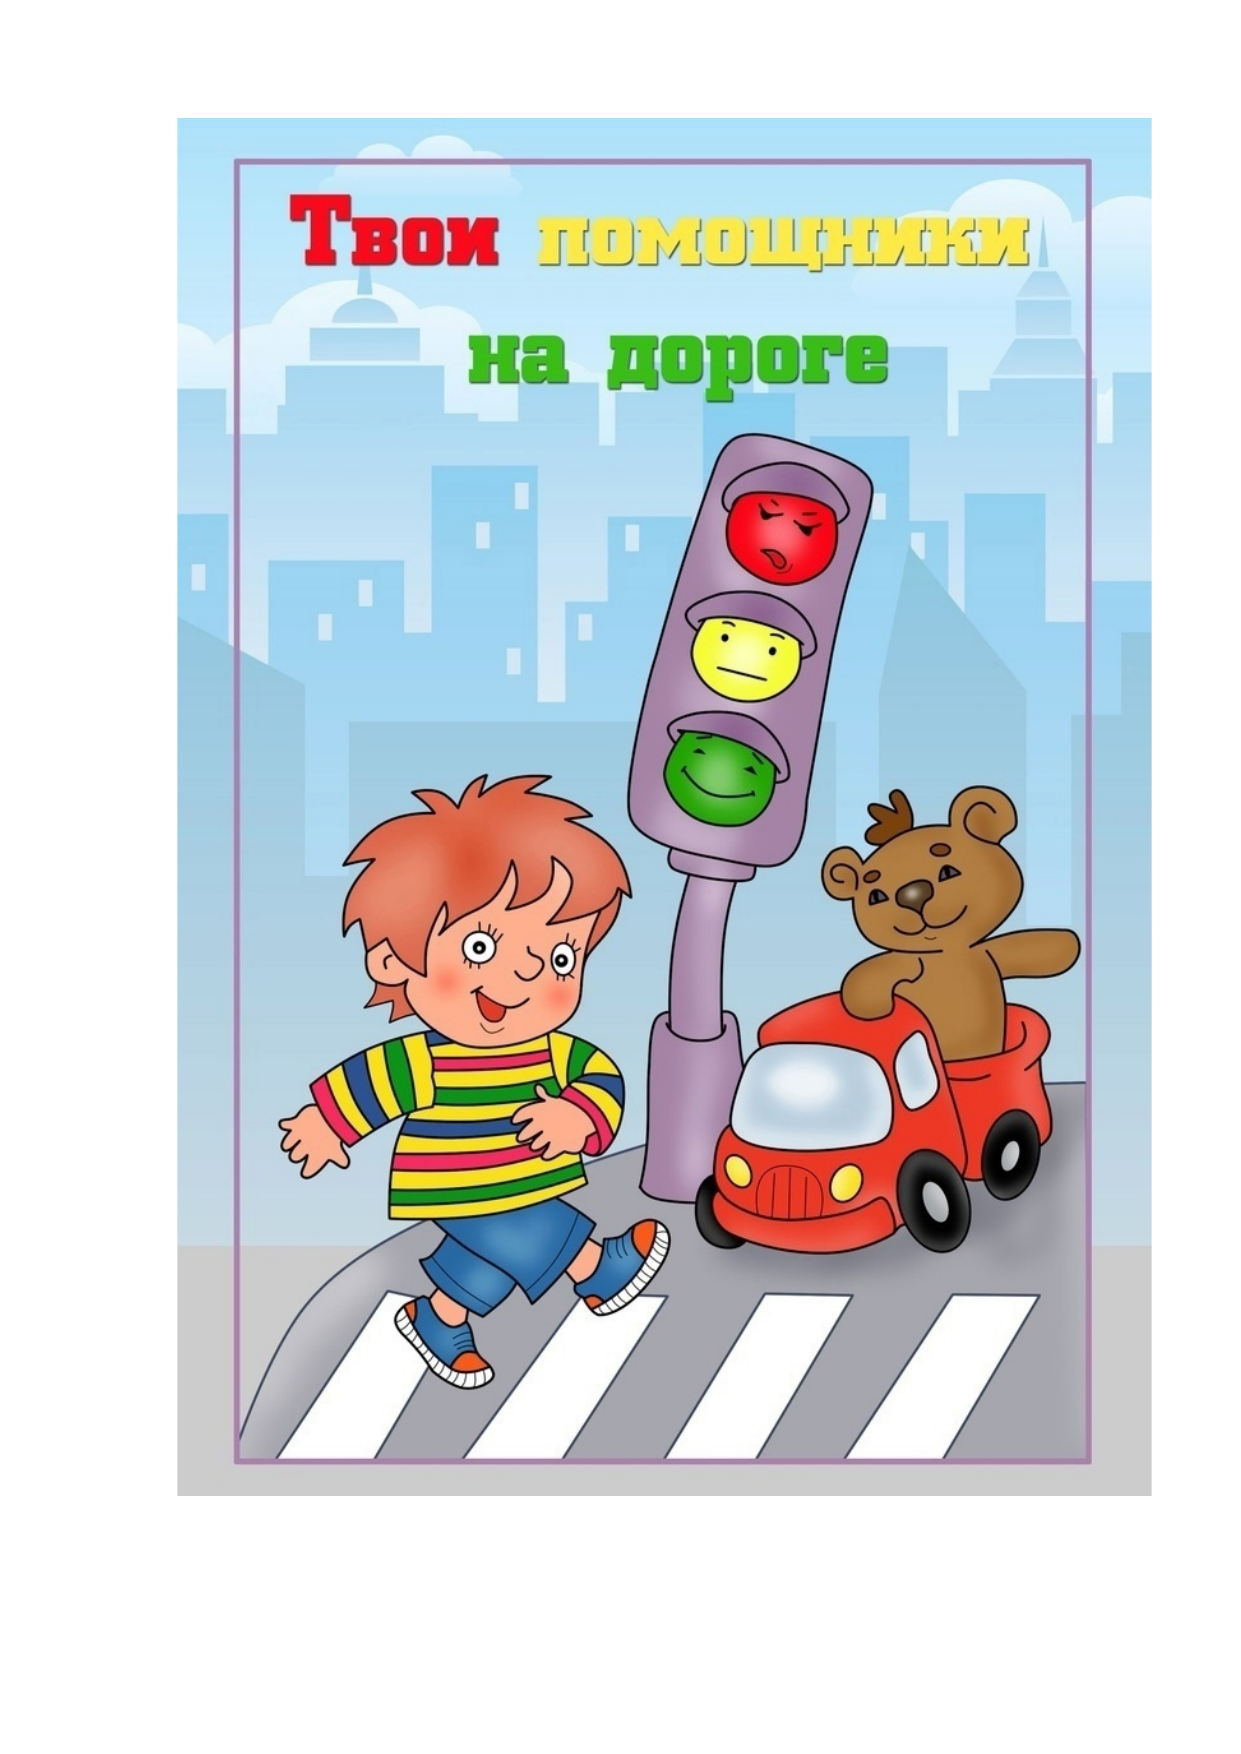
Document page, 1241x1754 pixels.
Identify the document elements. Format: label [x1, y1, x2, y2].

picture [177, 118, 1152, 1496]
